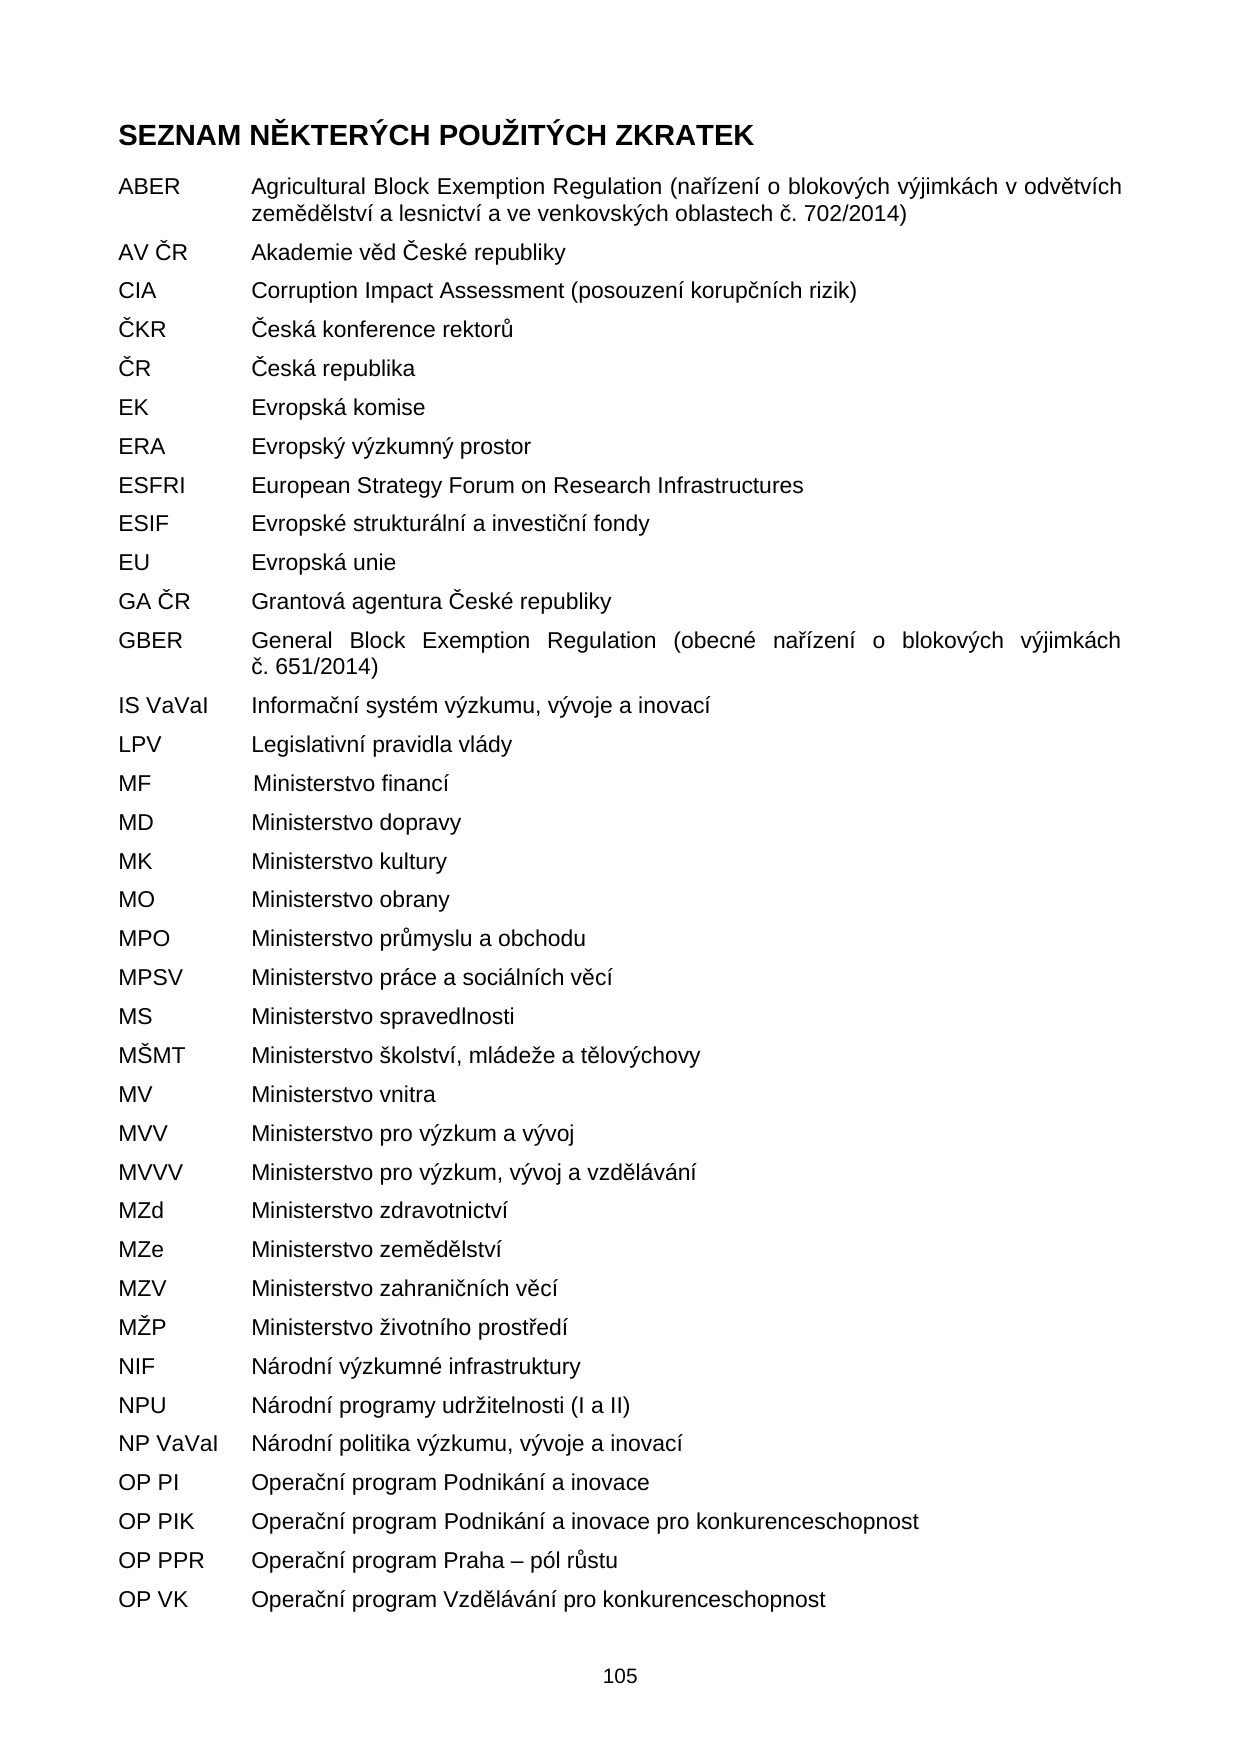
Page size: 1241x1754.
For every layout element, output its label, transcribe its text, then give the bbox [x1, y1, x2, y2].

text ABER Agricultural Block Exemption Regulation (nařízení o blokových výjimkách v odvětvích zemědělství a lesnictví a ve venkovských oblastech č. 702/2014) [118, 173, 1122, 226]
subtitle SEZNAM NĚKTERÝCH POUŽITÝCH ZKRATEK [118, 118, 1122, 152]
text GBER General Block Exemption Regulation (obecné nařízení o blokových výjimkách č. 651/2014) [118, 627, 1122, 680]
text LPV Legislativní pravidla vlády [118, 731, 1122, 757]
text MŽP Ministerstvo životního prostředí [118, 1314, 1122, 1340]
text AV ČR Akademie věd České republiky [118, 238, 1122, 265]
text MO Ministerstvo obrany [118, 886, 1122, 913]
text MF Ministerstvo financí [118, 770, 1122, 796]
text IS VaVaI Informační systém výzkumu, vývoje a inovací [118, 692, 1122, 718]
text MVVV Ministerstvo pro výzkum, vývoj a vzdělávání [118, 1158, 1122, 1185]
text ČR Česká republika [118, 355, 1122, 381]
text MZd Ministerstvo zdravotnictví [118, 1197, 1122, 1224]
text MZV Ministerstvo zahraničních věcí [118, 1275, 1122, 1301]
text OP PI Operační program Podnikání a inovace [118, 1469, 1122, 1496]
text MK Ministerstvo kultury [118, 848, 1122, 874]
text EU Evropská unie [118, 549, 1122, 576]
text MŠMT Ministerstvo školství, mládeže a tělovýchovy [118, 1042, 1122, 1068]
text EK Evropská komise [118, 394, 1122, 420]
text MZe Ministerstvo zemědělství [118, 1236, 1122, 1262]
text ESIF Evropské strukturální a investiční fondy [118, 510, 1122, 537]
text NPU Národní programy udržitelnosti (I a II) [118, 1392, 1122, 1418]
text MPO Ministerstvo průmyslu a obchodu [118, 925, 1122, 952]
text MD Ministerstvo dopravy [118, 809, 1122, 835]
text MVV Ministerstvo pro výzkum a vývoj [118, 1119, 1122, 1146]
text MV Ministerstvo vnitra [118, 1081, 1122, 1107]
text NIF Národní výzkumné infrastruktury [118, 1353, 1122, 1379]
text NP VaVaI Národní politika výzkumu, vývoje a inovací [118, 1430, 1122, 1457]
text ČKR Česká konference rektorů [118, 316, 1122, 342]
text OP PPR Operační program Praha – pól růstu [118, 1547, 1122, 1573]
text OP PIK Operační program Podnikání a inovace pro konkurenceschopnost [118, 1508, 1122, 1534]
text GA ČR Grantová agentura České republiky [118, 588, 1122, 614]
text MS Ministerstvo spravedlnosti [118, 1003, 1122, 1029]
text MPSV Ministerstvo práce a sociálních věcí [118, 964, 1122, 991]
text OP VK Operační program Vzdělávání pro konkurenceschopnost [118, 1586, 1122, 1612]
text ERA Evropský výzkumný prostor [118, 433, 1122, 459]
text ESFRI European Strategy Forum on Research Infrastructures [118, 472, 1122, 498]
text CIA Corruption Impact Assessment (posouzení korupčních rizik) [118, 277, 1122, 304]
